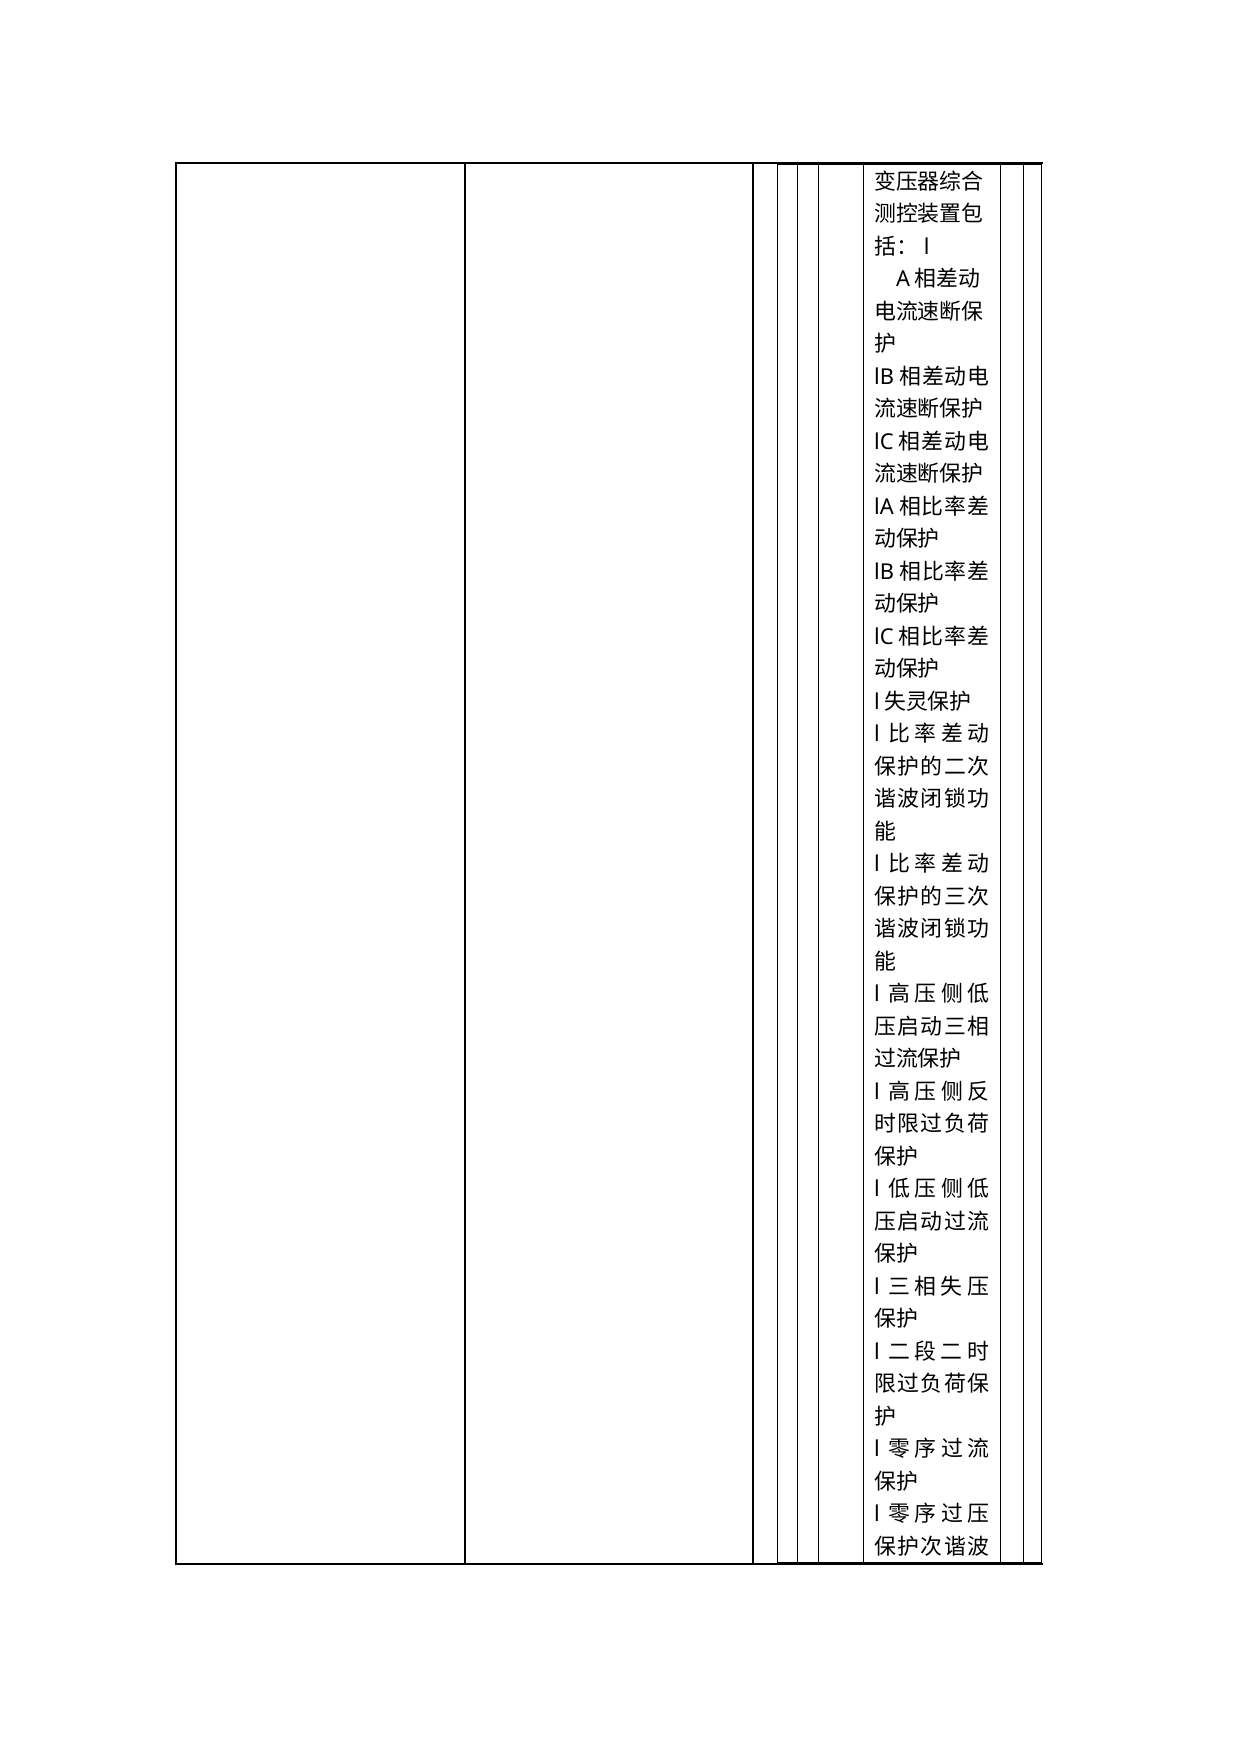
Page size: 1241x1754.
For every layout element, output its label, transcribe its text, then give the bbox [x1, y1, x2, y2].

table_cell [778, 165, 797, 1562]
table_cell [466, 164, 752, 1563]
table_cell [864, 165, 1000, 1562]
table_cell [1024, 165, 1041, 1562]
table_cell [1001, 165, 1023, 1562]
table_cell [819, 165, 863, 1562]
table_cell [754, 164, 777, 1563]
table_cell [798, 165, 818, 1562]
table_cell 1 [177, 164, 464, 1563]
